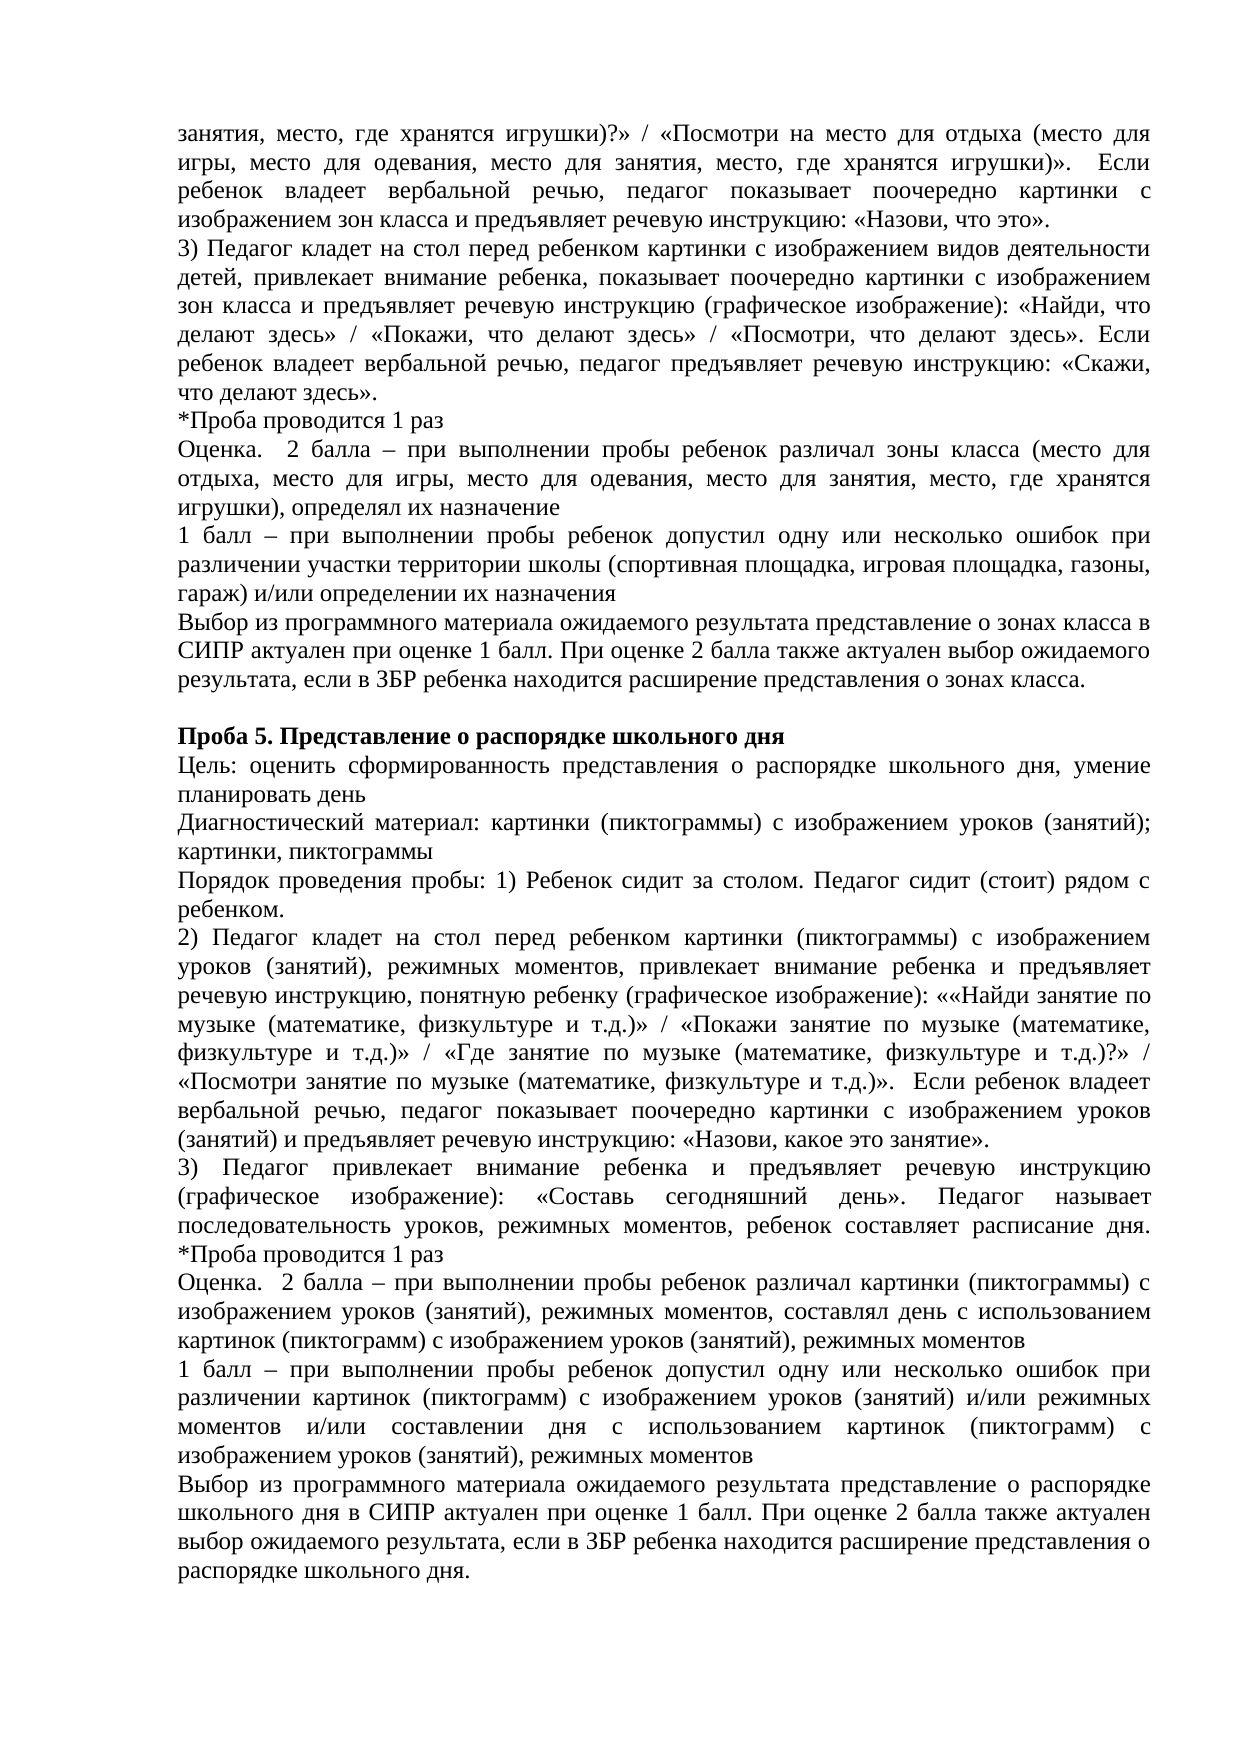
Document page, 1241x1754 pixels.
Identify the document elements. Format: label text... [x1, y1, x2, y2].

text Проба 5. Представление о распорядке школьного дня [177, 721, 1152, 750]
text Оценка. 2 балла – при выполнении пробы ребенок различал зоны класса (место для отдыха, место для игры, место для одевания, место для занятия, место, где хранятся игрушки), определял их назначение [177, 434, 1152, 521]
text *Проба проводится 1 раз [177, 406, 1152, 434]
text 1 балл – при выполнении пробы ребенок допустил одну или несколько ошибок при различении картинок (пиктограмм) с изображением уроков (занятий) и/или режимных моментов и/или составлении дня с использованием картинок (пиктограмм) с изображением уроков (занятий), режимных моментов [177, 1354, 1152, 1469]
text Оценка. 2 балла – при выполнении пробы ребенок различал картинки (пиктограммы) с изображением уроков (занятий), режимных моментов, составлял день с использованием картинок (пиктограмм) с изображением уроков (занятий), режимных моментов [177, 1267, 1152, 1354]
text Порядок проведения пробы: 1) Ребенок сидит за столом. Педагог сидит (стоит) рядом с ребенком. [177, 865, 1152, 922]
text 1 балл – при выполнении пробы ребенок допустил одну или несколько ошибок при различении участки территории школы (спортивная площадка, игровая площадка, газоны, гараж) и/или определении их назначения [177, 521, 1152, 607]
text 3) Педагог кладет на стол перед ребенком картинки с изображением видов деятельности детей, привлекает внимание ребенка, показывает поочередно картинки с изображением зон класса и предъявляет речевую инструкцию (графическое изображение): «Найди, что делают здесь» / «Покажи, что делают здесь» / «Посмотри, что делают здесь». Если ребенок владеет вербальной речью, педагог предъявляет речевую инструкцию: «Скажи, что делают здесь». [177, 233, 1152, 406]
text Диагностический материал: картинки (пиктограммы) с изображением уроков (занятий); картинки, пиктограммы [177, 807, 1152, 865]
text Цель: оценить сформированность представления о распорядке школьного дня, умение планировать день [177, 750, 1152, 807]
text Выбор из программного материала ожидаемого результата представление о зонах класса в СИПР актуален при оценке 1 балл. При оценке 2 балла также актуален выбор ожидаемого результата, если в ЗБР ребенка находится расширение представления о зонах класса. [177, 607, 1152, 693]
text 3) Педагог привлекает внимание ребенка и предъявляет речевую инструкцию (графическое изображение): «Составь сегодняшний день». Педагог называет последовательность уроков, режимных моментов, ребенок составляет расписание дня. *Проба проводится 1 раз [177, 1152, 1152, 1267]
text 2) Педагог кладет на стол перед ребенком картинки (пиктограммы) с изображением уроков (занятий), режимных моментов, привлекает внимание ребенка и предъявляет речевую инструкцию, понятную ребенку (графическое изображение): ««Найди занятие по музыке (математике, физкультуре и т.д.)» / «Покажи занятие по музыке (математике, физкультуре и т.д.)» / «Где занятие по музыке (математике, физкультуре и т.д.)?» / «Посмотри занятие по музыке (математике, физкультуре и т.д.)». Если ребенок владеет вербальной речью, педагог показывает поочередно картинки с изображением уроков (занятий) и предъявляет речевую инструкцию: «Назови, какое это занятие». [177, 922, 1152, 1152]
text Выбор из программного материала ожидаемого результата представление о распорядке школьного дня в СИПР актуален при оценке 1 балл. При оценке 2 балла также актуален выбор ожидаемого результата, если в ЗБР ребенка находится расширение представления о распорядке школьного дня. [177, 1469, 1152, 1584]
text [177, 118, 1152, 233]
